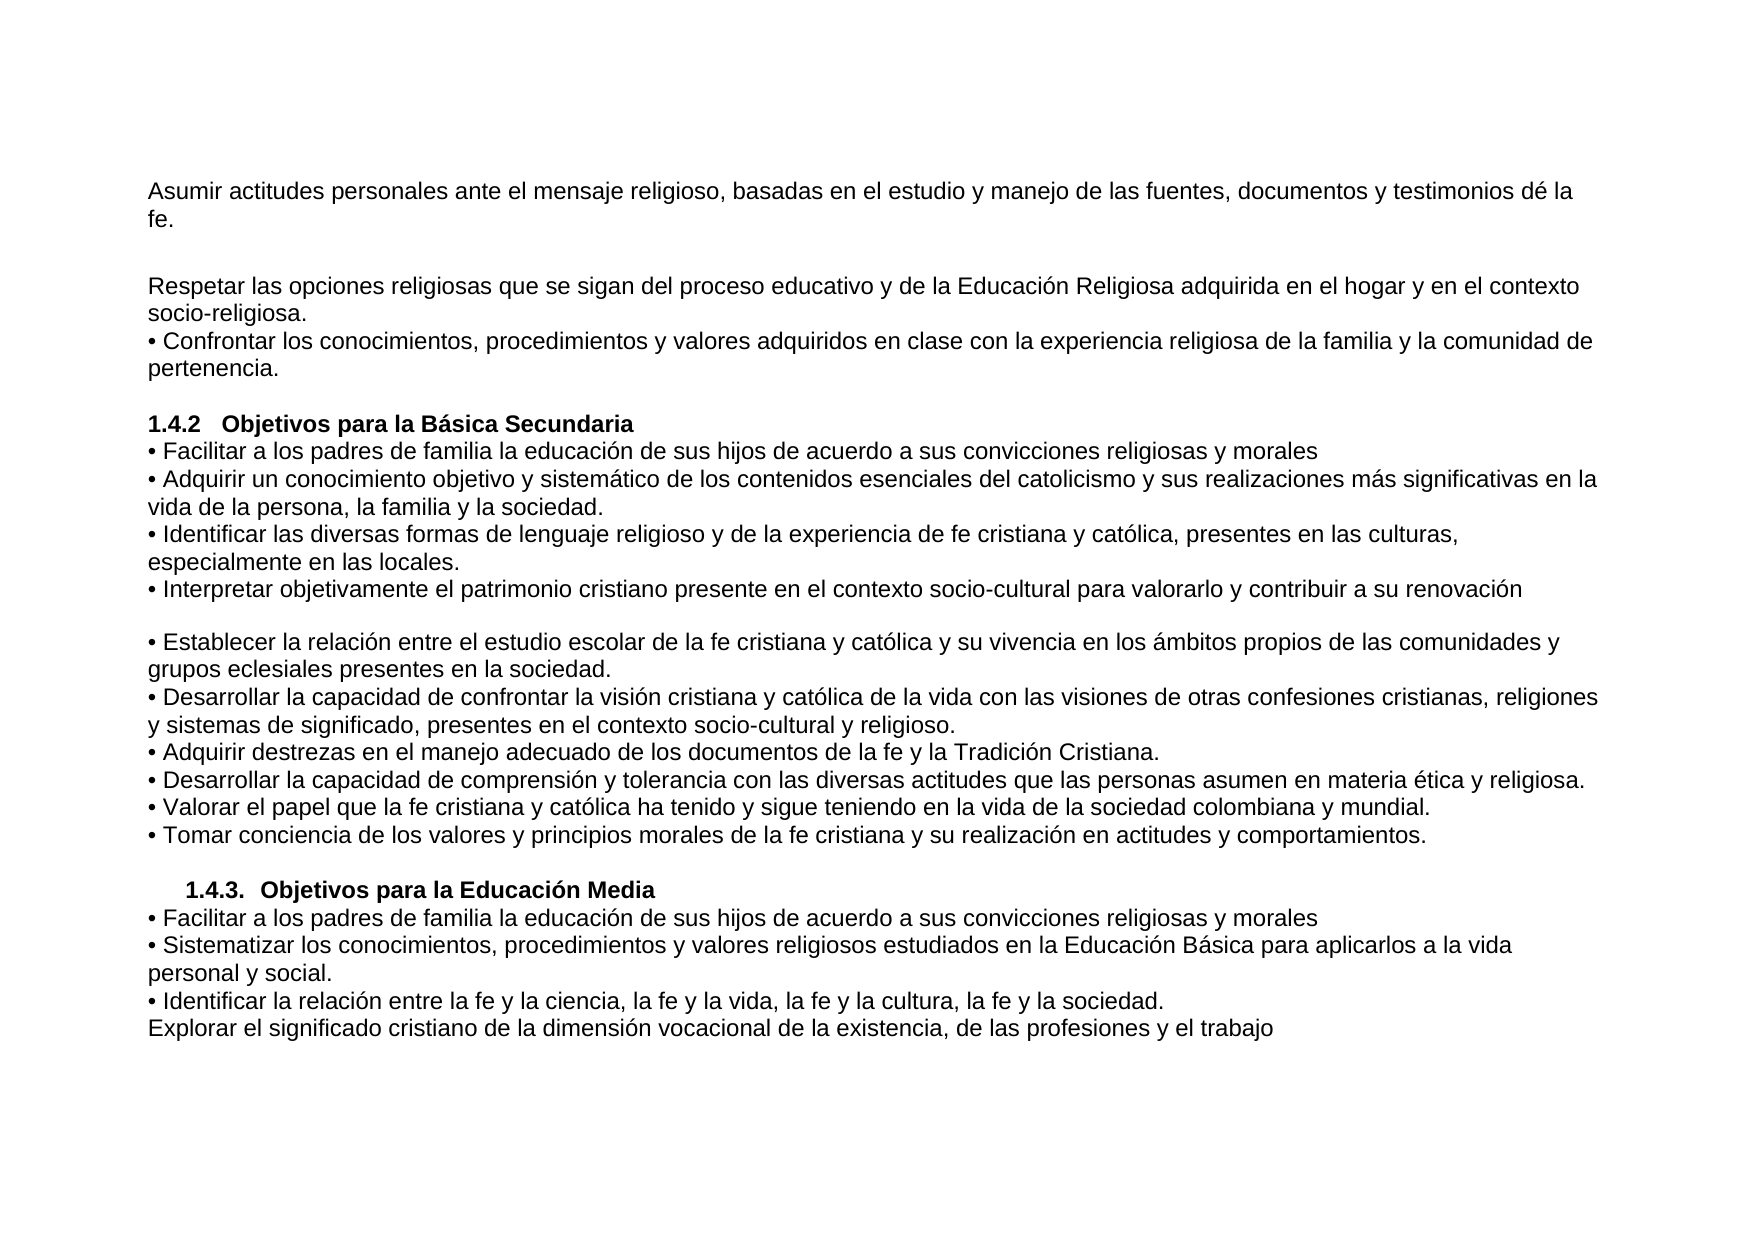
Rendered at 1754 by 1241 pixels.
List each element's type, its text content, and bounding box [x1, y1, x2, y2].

text • Desarrollar la capacidad de comprensión y tolerancia con las diversas actitudes que las personas asumen en materia ética y religiosa. [148, 766, 1606, 793]
text • Establecer la relación entre el estudio escolar de la fe cristiana y católica y su vivencia en los ámbitos propios de las comunidades y grupos eclesiales presentes en la sociedad. [148, 628, 1606, 683]
text Respetar las opciones religiosas que se sigan del proceso educativo y de la Educación Religiosa adquirida en el hogar y en el contexto socio-religiosa. [148, 272, 1606, 327]
text • Facilitar a los padres de familia la educación de sus hijos de acuerdo a sus convicciones religiosas y morales [148, 904, 1606, 931]
text • Identificar las diversas formas de lenguaje religioso y de la experiencia de fe cristiana y católica, presentes en las culturas, especialmente en las locales. [148, 520, 1606, 575]
text Asumir actitudes personales ante el mensaje religioso, basadas en el estudio y manejo de las fuentes, documentos y testimonios dé la fe. [148, 177, 1606, 232]
text • Confrontar los conocimientos, procedimientos y valores adquiridos en clase con la experiencia religiosa de la familia y la comunidad de pertenencia. [148, 327, 1606, 382]
text • Desarrollar la capacidad de confrontar la visión cristiana y católica de la vida con las visiones de otras confesiones cristianas, religiones y sistemas de significado, presentes en el contexto socio-cultural y religioso. [148, 683, 1606, 738]
text • Tomar conciencia de los valores y principios morales de la fe cristiana y su realización en actitudes y comportamientos. [148, 821, 1606, 848]
list Objetivos para la Educación Media [185, 876, 1606, 904]
text • Facilitar a los padres de familia la educación de sus hijos de acuerdo a sus convicciones religiosas y morales [148, 437, 1606, 465]
text • Adquirir destrezas en el manejo adecuado de los documentos de la fe y la Tradición Cristiana. [148, 738, 1606, 766]
text • Valorar el papel que la fe cristiana y católica ha tenido y sigue teniendo en la vida de la sociedad colombiana y mundial. [148, 793, 1606, 821]
text • Identificar la relación entre la fe y la ciencia, la fe y la vida, la fe y la cultura, la fe y la sociedad. [148, 987, 1606, 1014]
text 1.4.2 Objetivos para la Básica Secundaria [148, 409, 1606, 437]
text • Interpretar objetivamente el patrimonio cristiano presente en el contexto socio-cultural para valorarlo y contribuir a su renovación [148, 575, 1606, 603]
text Explorar el significado cristiano de la dimensión vocacional de la existencia, de las profesiones y el trabajo [148, 1014, 1606, 1042]
text • Adquirir un conocimiento objetivo y sistemático de los contenidos esenciales del catolicismo y sus realizaciones más significativas en la vida de la persona, la familia y la sociedad. [148, 465, 1606, 520]
text • Sistematizar los conocimientos, procedimientos y valores religiosos estudiados en la Educación Básica para aplicarlos a la vida personal y social. [148, 931, 1606, 987]
